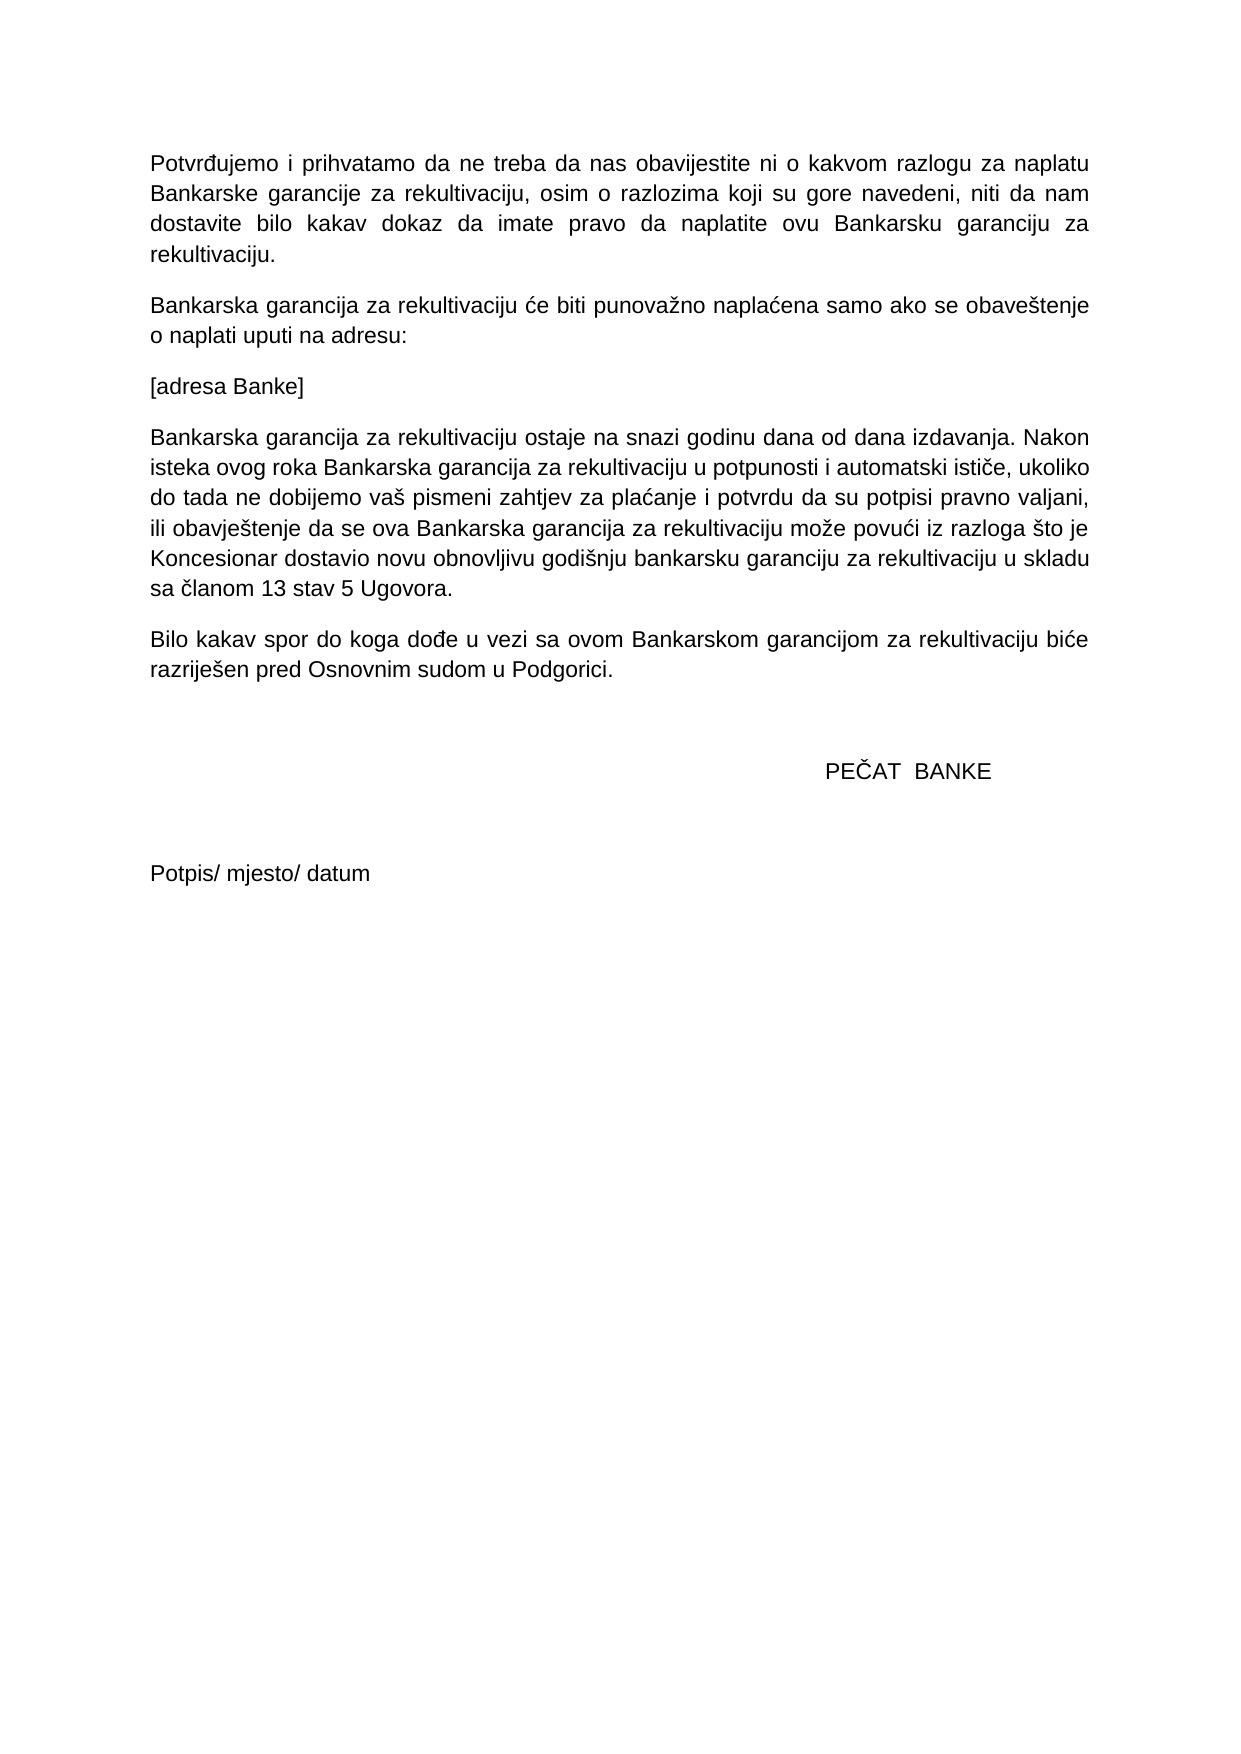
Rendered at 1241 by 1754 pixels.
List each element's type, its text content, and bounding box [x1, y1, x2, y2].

text Potpis/ mjesto/ datum [150, 860, 1090, 887]
text [adresa Banke] [150, 373, 1090, 399]
text Bilo kakav spor do koga dođe u vezi sa ovom Bankarskom garancijom za rekultivaciju biće razriješen pred Osnovnim sudom u Podgorici. [150, 626, 1090, 683]
text PEČAT BANKE [150, 758, 1090, 785]
text Bankarska garancija za rekultivaciju će biti punovažno naplaćena samo ako se obaveštenje o naplati uputi na adresu: [150, 292, 1090, 348]
text Potvrđujemo i prihvatamo da ne treba da nas obavijestite ni o kakvom razlogu za naplatu Bankarske garancije za rekultivaciju, osim o razlozima koji su gore navedeni, niti da nam dostavite bilo kakav dokaz da imate pravo da naplatite ovu Bankarsku garanciju za rekultivaciju. [150, 150, 1090, 267]
text Bankarska garancija za rekultivaciju ostaje na snazi godinu dana od dana izdavanja. Nakon isteka ovog roka Bankarska garancija za rekultivaciju u potpunosti i automatski ističe, ukoliko do tada ne dobijemo vaš pismeni zahtjev za plaćanje i potvrdu da su potpisi pravno valjani, ili obavještenje da se ova Bankarska garancija za rekultivaciju može povući iz razloga što je Koncesionar dostavio novu obnovljivu godišnju bankarsku garanciju za rekultivaciju u skladu sa članom 13 stav 5 Ugovora. [150, 424, 1090, 601]
